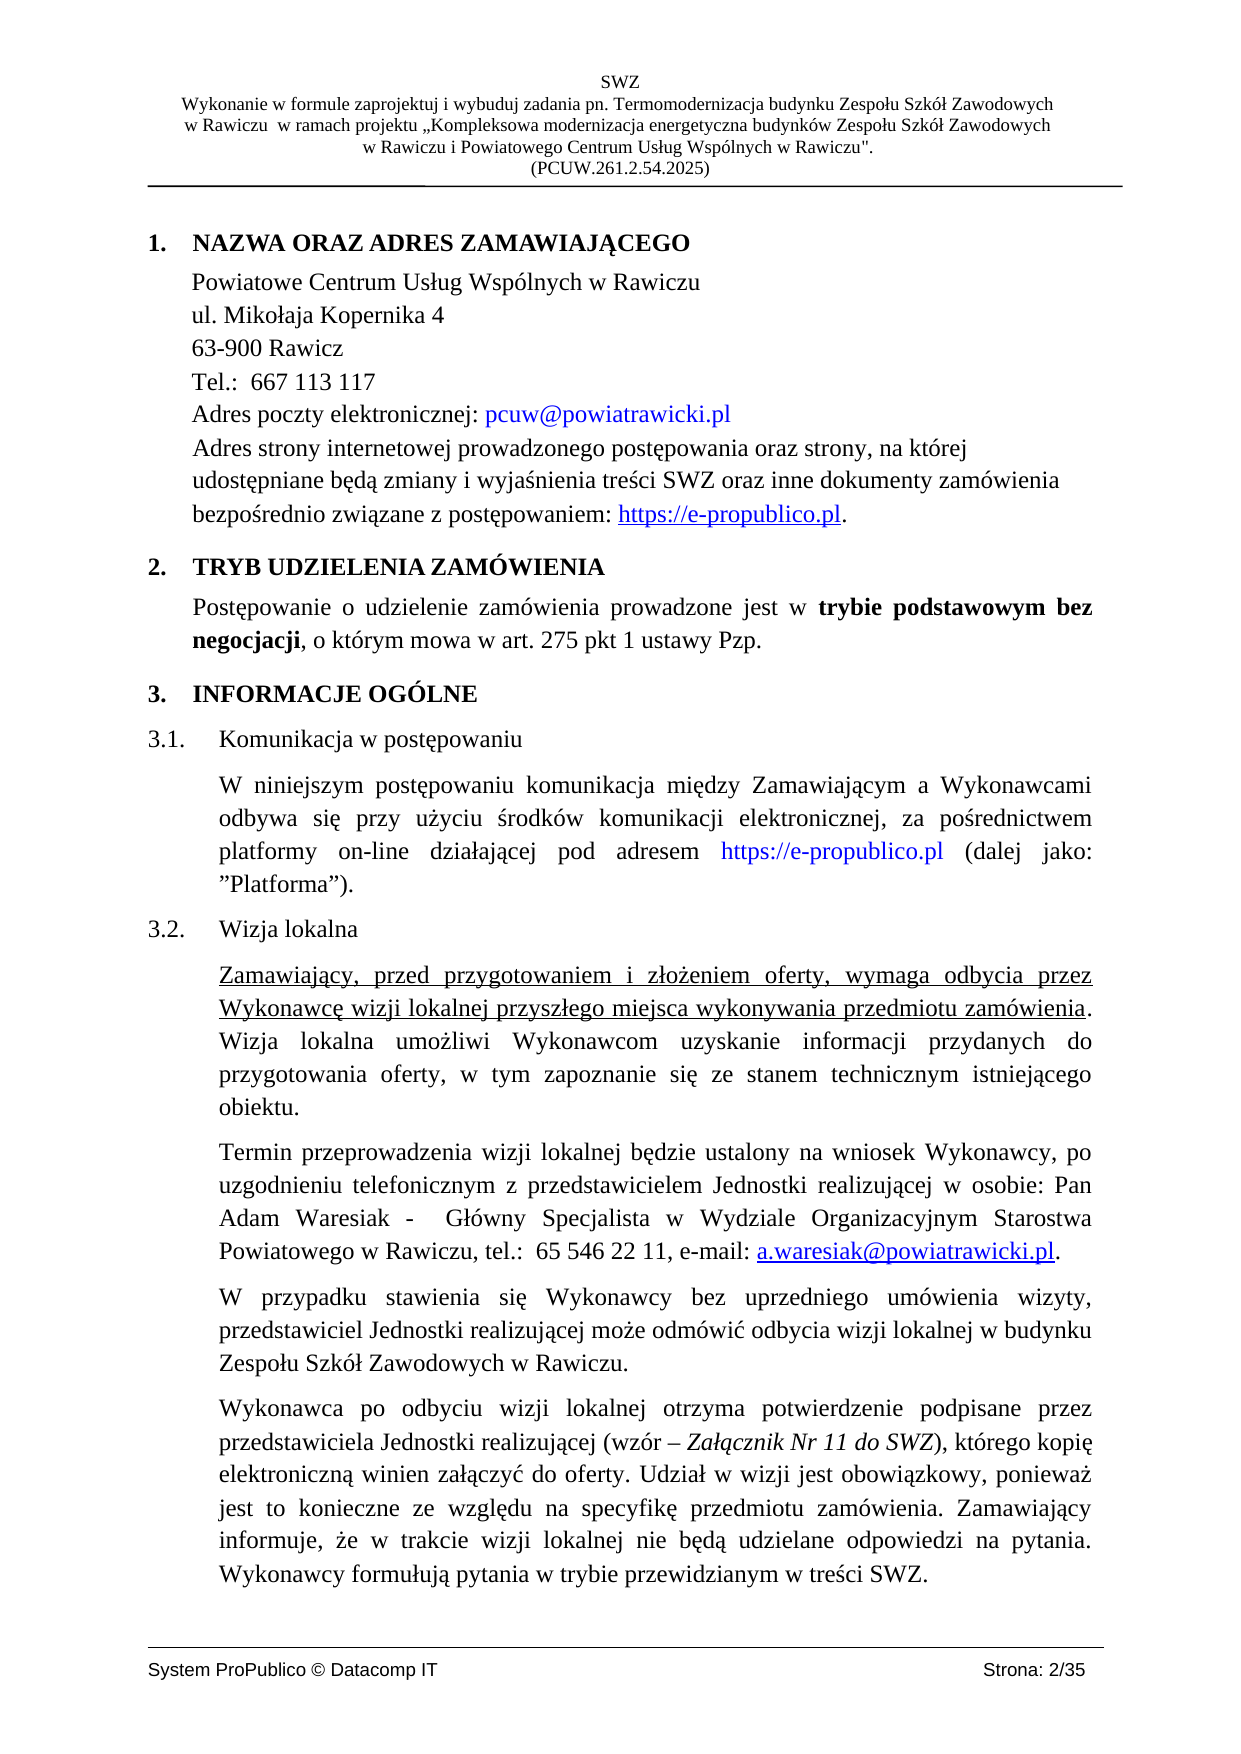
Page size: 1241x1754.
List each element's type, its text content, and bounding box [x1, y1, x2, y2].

text 63-900 Rawicz [185, 333, 1093, 362]
subtitle W niniejszym postępowaniu komunikacja między Zamawiającym a Wykonawcami odbywa się przy użyciu środków komunikacji elektronicznej, za pośrednictwem platformy on-line działającej pod adresem https://e-propublico.pl (dalej jako: ”Platforma”). [218, 770, 1093, 897]
text Zamawiający, przed przygotowaniem i złożeniem oferty, wymaga odbycia przez Wykonawcę wizji lokalnej przyszłego miejsca wykonywania przedmiotu zamówienia. Wizja lokalna umożliwi Wykonawcom uzyskanie informacji przydanych do przygotowania oferty, w tym zapoznanie się ze stanem technicznym istniejącego obiektu. [218, 960, 1093, 985]
text Powiatowe Centrum Usług Wspólnych w Rawiczu [185, 267, 1093, 296]
list Wizja lokalna [148, 914, 1093, 943]
text Zamawiający, przed przygotowaniem i złożeniem oferty, wymaga odbycia przez Wykonawcę wizji lokalnej przyszłego miejsca wykonywania przedmiotu zamówienia. Wizja lokalna umożliwi Wykonawcom uzyskanie informacji przydanych do przygotowania oferty, w tym zapoznanie się ze stanem technicznym istniejącego obiektu. [218, 986, 1093, 1121]
list informacje ogólne [148, 679, 1093, 707]
text ul. Mikołaja Kopernika 4 [185, 301, 1093, 329]
text Adres strony internetowej prowadzonego postępowania oraz strony, na której udostępniane będą zmiany i wyjaśnienia treści SWZ oraz inne dokumenty zamówienia bezpośrednio związane z postępowaniem: https://e-propublico.pl. [192, 433, 1093, 527]
list Komunikacja w postępowaniu [148, 724, 1093, 753]
text Termin przeprowadzenia wizji lokalnej będzie ustalony na wniosek Wykonawcy, po uzgodnieniu telefonicznym z przedstawicielem Jednostki realizującej w osobie: Pan Adam Waresiak - Główny Specjalista w Wydziale Organizacyjnym Starostwa Powiatowego w Rawiczu, tel.: 65 546 22 11, e-mail: a.waresiak@powiatrawicki.pl. [218, 1137, 1093, 1265]
text Wykonawca po odbyciu wizji lokalnej otrzyma potwierdzenie podpisane przez przedstawiciela Jednostki realizującej (wzór – Załącznik Nr 11 do SWZ), którego kopię elektroniczną winien załączyć do oferty. Udział w wizji jest obowiązkowy, ponieważ jest to konieczne ze względu na specyfikę przedmiotu zamówienia. Zamawiający informuje, że w trakcie wizji lokalnej nie będą udzielane odpowiedzi na pytania. Wykonawcy formułują pytania w trybie przewidzianym w treści SWZ. [218, 1393, 1093, 1587]
text W przypadku stawienia się Wykonawcy bez uprzedniego umówienia wizyty, przedstawiciel Jednostki realizującej może odmówić odbycia wizji lokalnej w budynku Zespołu Szkół Zawodowych w Rawiczu. [218, 1282, 1093, 1377]
list Nazwa oraz adres Zamawiającego [148, 228, 1093, 257]
list Tryb udzielenia zamówienia [148, 552, 1093, 581]
text Postępowanie o udzielenie zamówienia prowadzone jest w trybie podstawowym bez negocjacji, o którym mowa w art. 275 pkt 1 ustawy Pzp. [192, 592, 1093, 653]
text Tel.: 667 113 117 [185, 367, 1093, 395]
text Adres poczty elektronicznej: pcuw@powiatrawicki.pl [185, 399, 1093, 428]
